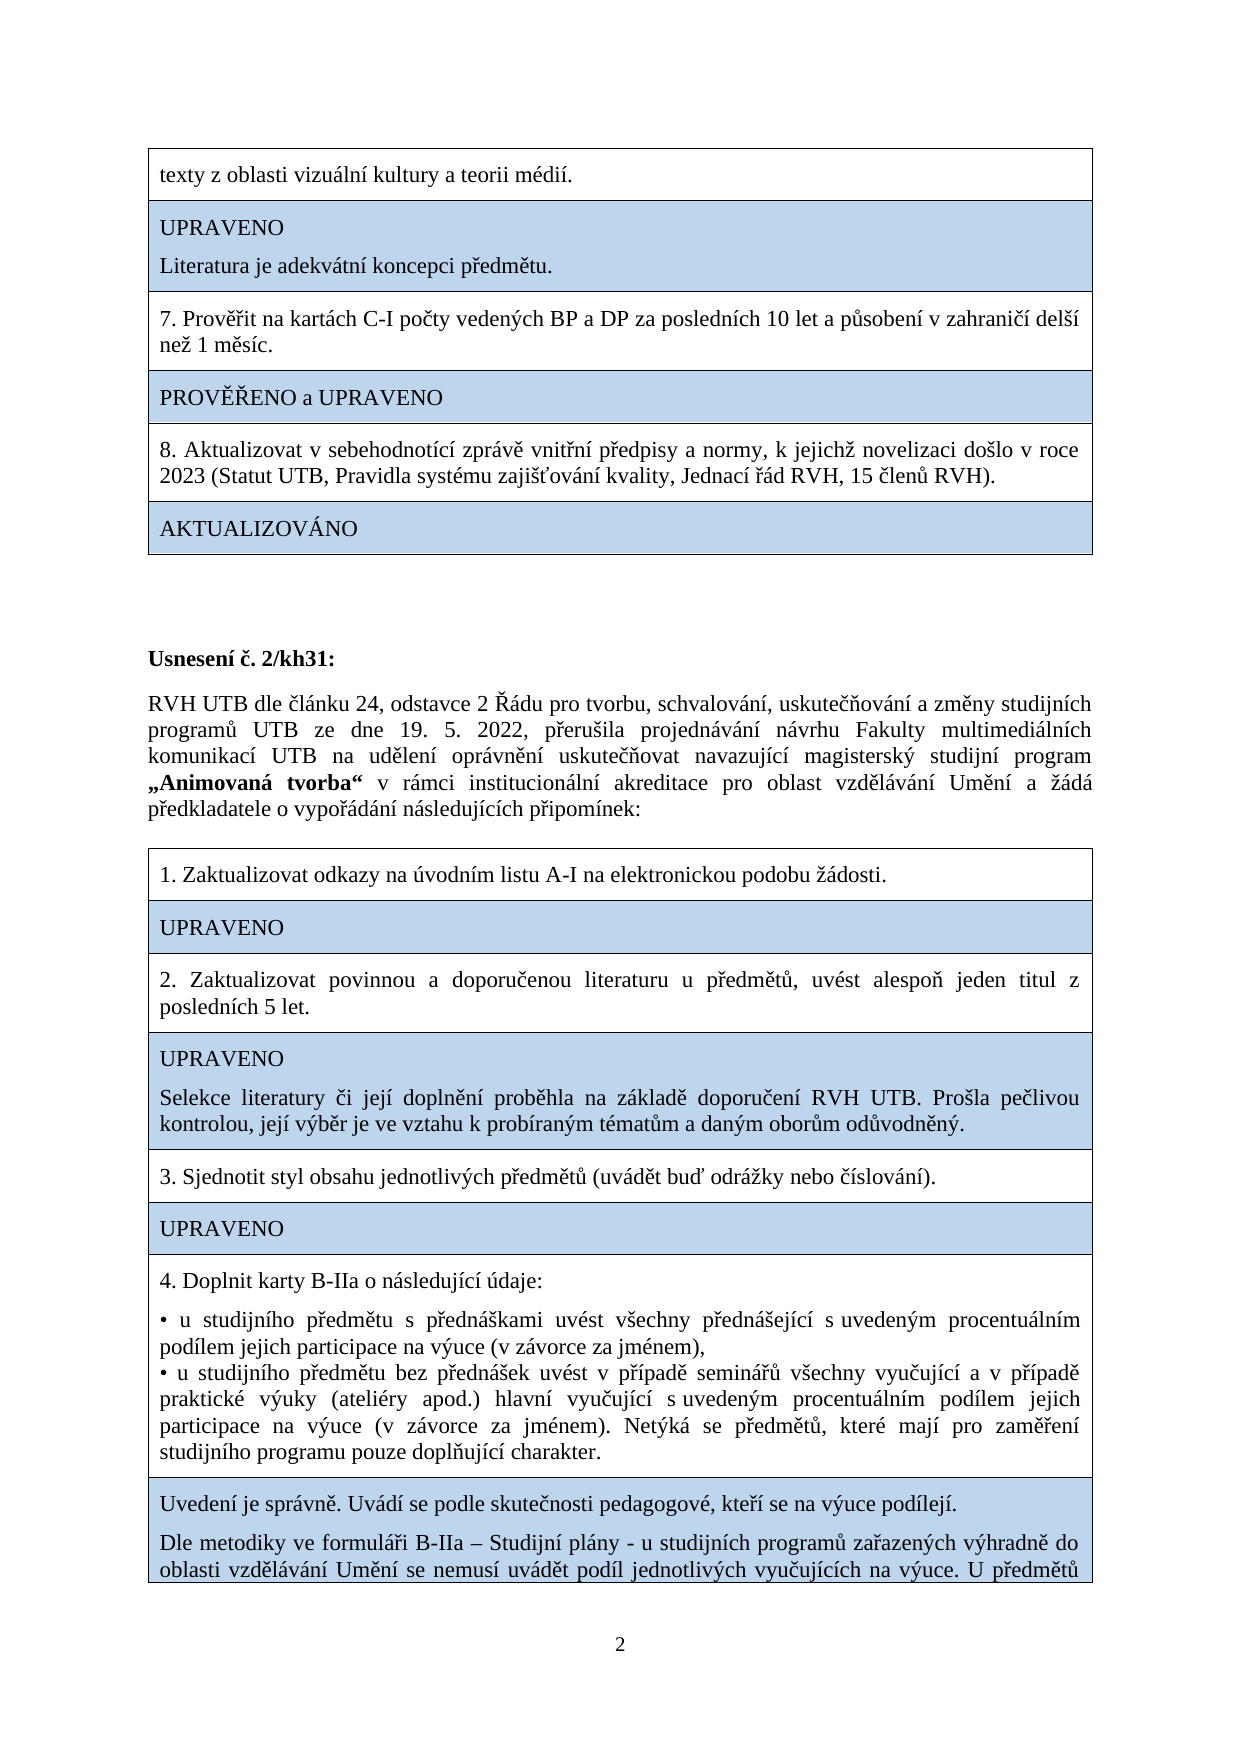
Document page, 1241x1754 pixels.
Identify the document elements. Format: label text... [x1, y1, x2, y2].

table_cell UPRAVENO [149, 901, 1092, 953]
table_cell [149, 1478, 1092, 1582]
table_cell UPRAVENO [149, 1203, 1092, 1254]
table_cell 3. Sjednotit styl obsahu jednotlivých předmětů (uvádět buď odrážky nebo číslování). [149, 1150, 1092, 1202]
table_cell UPRAVENO Selekce literatury či její doplnění proběhla na základě doporučení RVH UTB. Prošla pečlivou kontrolou, její výběr je ve vztahu k probíraným tématům a daným oborům odůvodněný. [149, 1033, 1092, 1149]
text Usnesení č. 2/kh31: [148, 645, 1093, 671]
table_cell 2. Zaktualizovat povinnou a doporučenou literaturu u předmětů, uvést alespoň jeden titul z posledních 5 let. [149, 954, 1092, 1032]
table_cell 8. Aktualizovat v sebehodnotící zprávě vnitřní předpisy a normy, k jejichž novelizaci došlo v roce 2023 (Statut UTB, Pravidla systému zajišťování kvality, Jednací řád RVH, 15 členů RVH). [149, 424, 1092, 501]
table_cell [149, 149, 1092, 200]
table_cell 7. Prověřit na kartách C-I počty vedených BP a DP za posledních 10 let a působení v zahraničí delší než 1 měsíc. [149, 292, 1092, 370]
table_cell AKTUALIZOVÁNO [149, 502, 1092, 553]
text RVH UTB dle článku 24, odstavce 2 Řádu pro tvorbu, schvalování, uskutečňování a změny studijních programů UTB ze dne 19. 5. 2022, přerušila projednávání návrhu Fakulty multimediálních komunikací UTB na udělení oprávnění uskutečňovat navazující magisterský studijní program „Animovaná tvorba“ v rámci institucionální akreditace pro oblast vzdělávání Umění a žádá předkladatele o vypořádání následujících připomínek: [148, 690, 1093, 822]
table_cell PROVĚŘENO a UPRAVENO [149, 371, 1092, 422]
table_cell 4. Doplnit karty B-IIa o následující údaje: • u studijního předmětu s přednáškami uvést všechny přednášející s uvedeným procentuálním podílem jejich participace na výuce (v závorce za jménem), • u studijního předmětu bez přednášek uvést v případě seminářů všechny vyučující a v případě praktické výuky (ateliéry apod.) hlavní vyučující s uvedeným procentuálním podílem jejich participace na výuce (v závorce za jménem). Netýká se předmětů, které mají pro zaměření studijního programu pouze doplňující charakter. [149, 1255, 1092, 1477]
table_cell UPRAVENO Literatura je adekvátní koncepci předmětu. [149, 201, 1092, 291]
table_header 1. Zaktualizovat odkazy na úvodním listu A-I na elektronickou podobu žádosti. [149, 849, 1092, 900]
